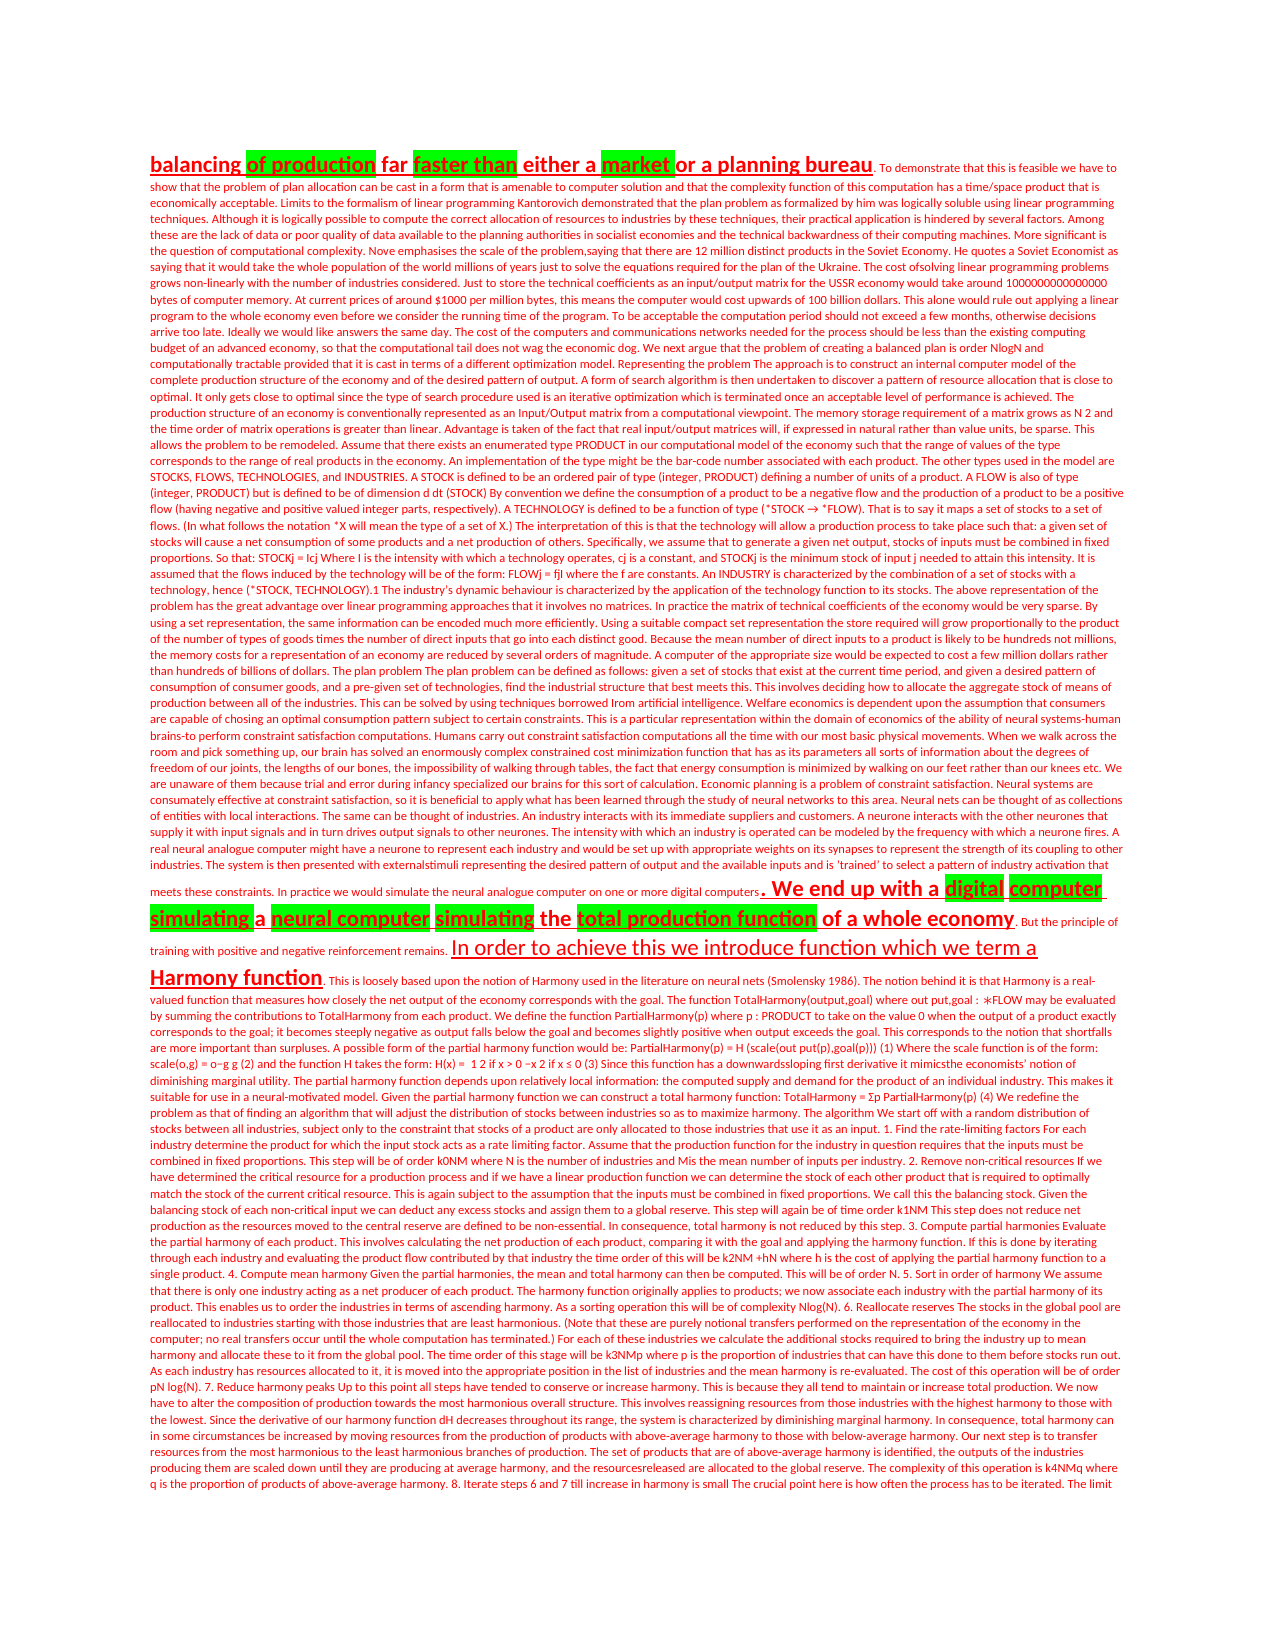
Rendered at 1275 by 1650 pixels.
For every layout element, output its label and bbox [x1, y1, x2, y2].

text [150, 150, 1125, 1492]
